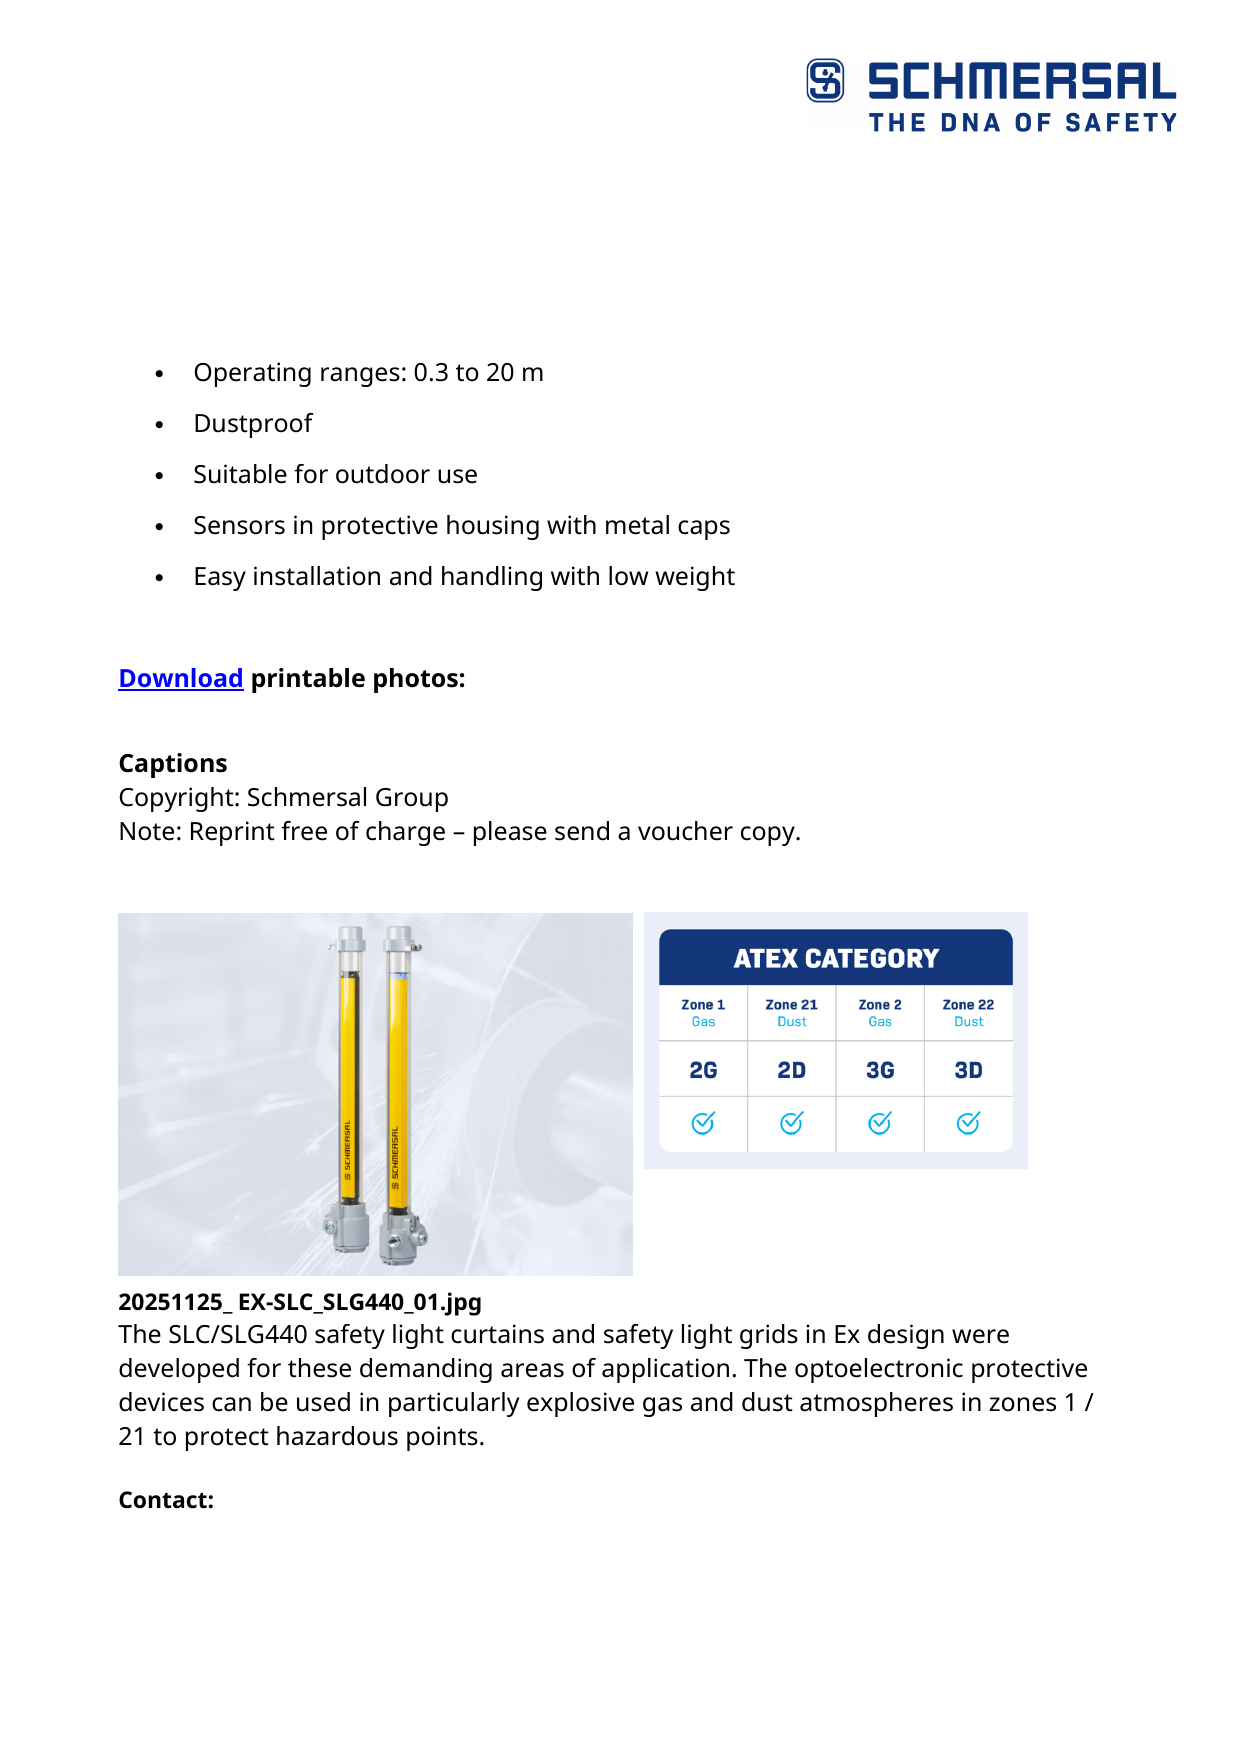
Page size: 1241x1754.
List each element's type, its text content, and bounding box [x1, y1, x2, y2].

text 20251125_ EX-SLC_SLG440_01.jpg [118, 1285, 1122, 1317]
list Suitable for outdoor use [156, 456, 1122, 491]
list Easy installation and handling with low weight [156, 558, 1122, 593]
text Captions [118, 746, 1122, 780]
text The SLC/SLG440 safety light curtains and safety light grids in Ex design were developed for these demanding areas of application. The optoelectronic protective devices can be used in particularly explosive gas and dust atmospheres in zones 1 / 21 to protect hazardous points. [118, 1317, 1122, 1453]
text Download printable photos: [118, 661, 1122, 695]
text Note: Reprint free of charge – please send a voucher copy. [118, 814, 1122, 848]
picture [118, 913, 633, 1276]
list Operating ranges: 0.3 to 20 m [156, 354, 1122, 388]
list Sensors in protective housing with metal caps [156, 507, 1122, 542]
list Dustproof [156, 405, 1122, 439]
text Contact: [118, 1484, 1122, 1515]
picture [806, 58, 1177, 132]
picture [644, 912, 1028, 1169]
text Copyright: Schmersal Group [118, 780, 1122, 814]
